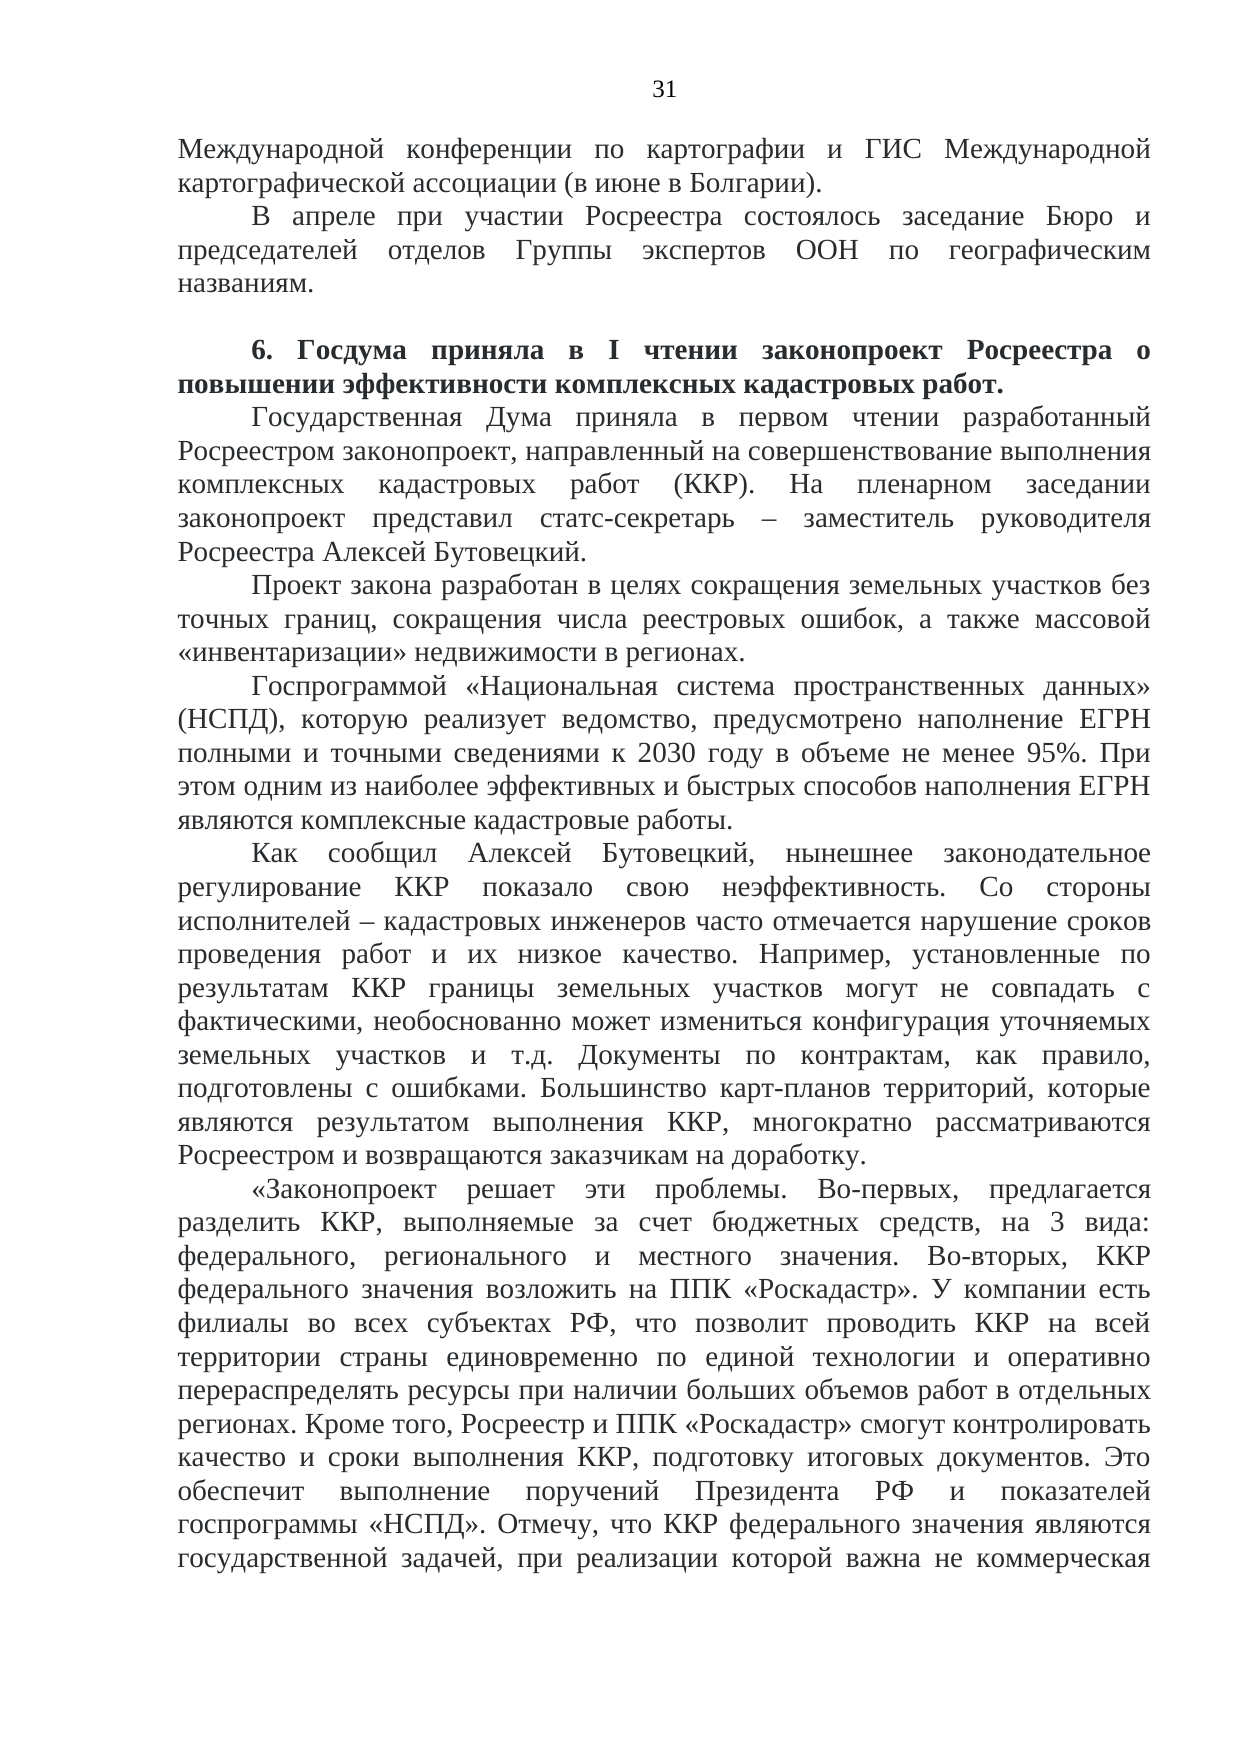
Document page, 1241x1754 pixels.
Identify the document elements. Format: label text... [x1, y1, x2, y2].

text Госпрограммой «Национальная система пространственных данных» (НСПД), которую реализует ведомство, предусмотрено наполнение ЕГРН полными и точными сведениями к 2030 году в объеме не менее 95%. При этом одним из наиболее эффективных и быстрых способов наполнения ЕГРН являются комплексные кадастровые работы. [177, 668, 1152, 836]
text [177, 131, 1152, 198]
text 6. Госдума приняла в I чтении законопроект Росреестра о повышении эффективности комплексных кадастровых работ. [177, 332, 1152, 399]
text Как сообщил Алексей Бутовецкий, нынешнее законодательное регулирование ККР показало свою неэффективность. Со стороны исполнителей – кадастровых инженеров часто отмечается нарушение сроков проведения работ и их низкое качество. Например, установленные по результатам ККР границы земельных участков могут не совпадать с фактическими, необоснованно может измениться конфигурация уточняемых земельных участков и т.д. Документы по контрактам, как правило, подготовлены с ошибками. Большинство карт-планов территорий, которые являются результатом выполнения ККР, многократно рассматриваются Росреестром и возвращаются заказчикам на доработку. [177, 836, 1152, 1171]
text Государственная Дума приняла в первом чтении разработанный Росреестром законопроект, направленный на совершенствование выполнения комплексных кадастровых работ (ККР). На пленарном заседании законопроект представил статс-секретарь – заместитель руководителя Росреестра Алексей Бутовецкий. [177, 399, 1152, 567]
text Проект закона разработан в целях сокращения земельных участков без точных границ, сокращения числа реестровых ошибок, а также массовой «инвентаризации» недвижимости в регионах. [177, 567, 1152, 668]
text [177, 1171, 1152, 1573]
text В апреле при участии Росреестра состоялось заседание Бюро и председателей отделов Группы экспертов ООН по географическим названиям. [177, 198, 1152, 299]
